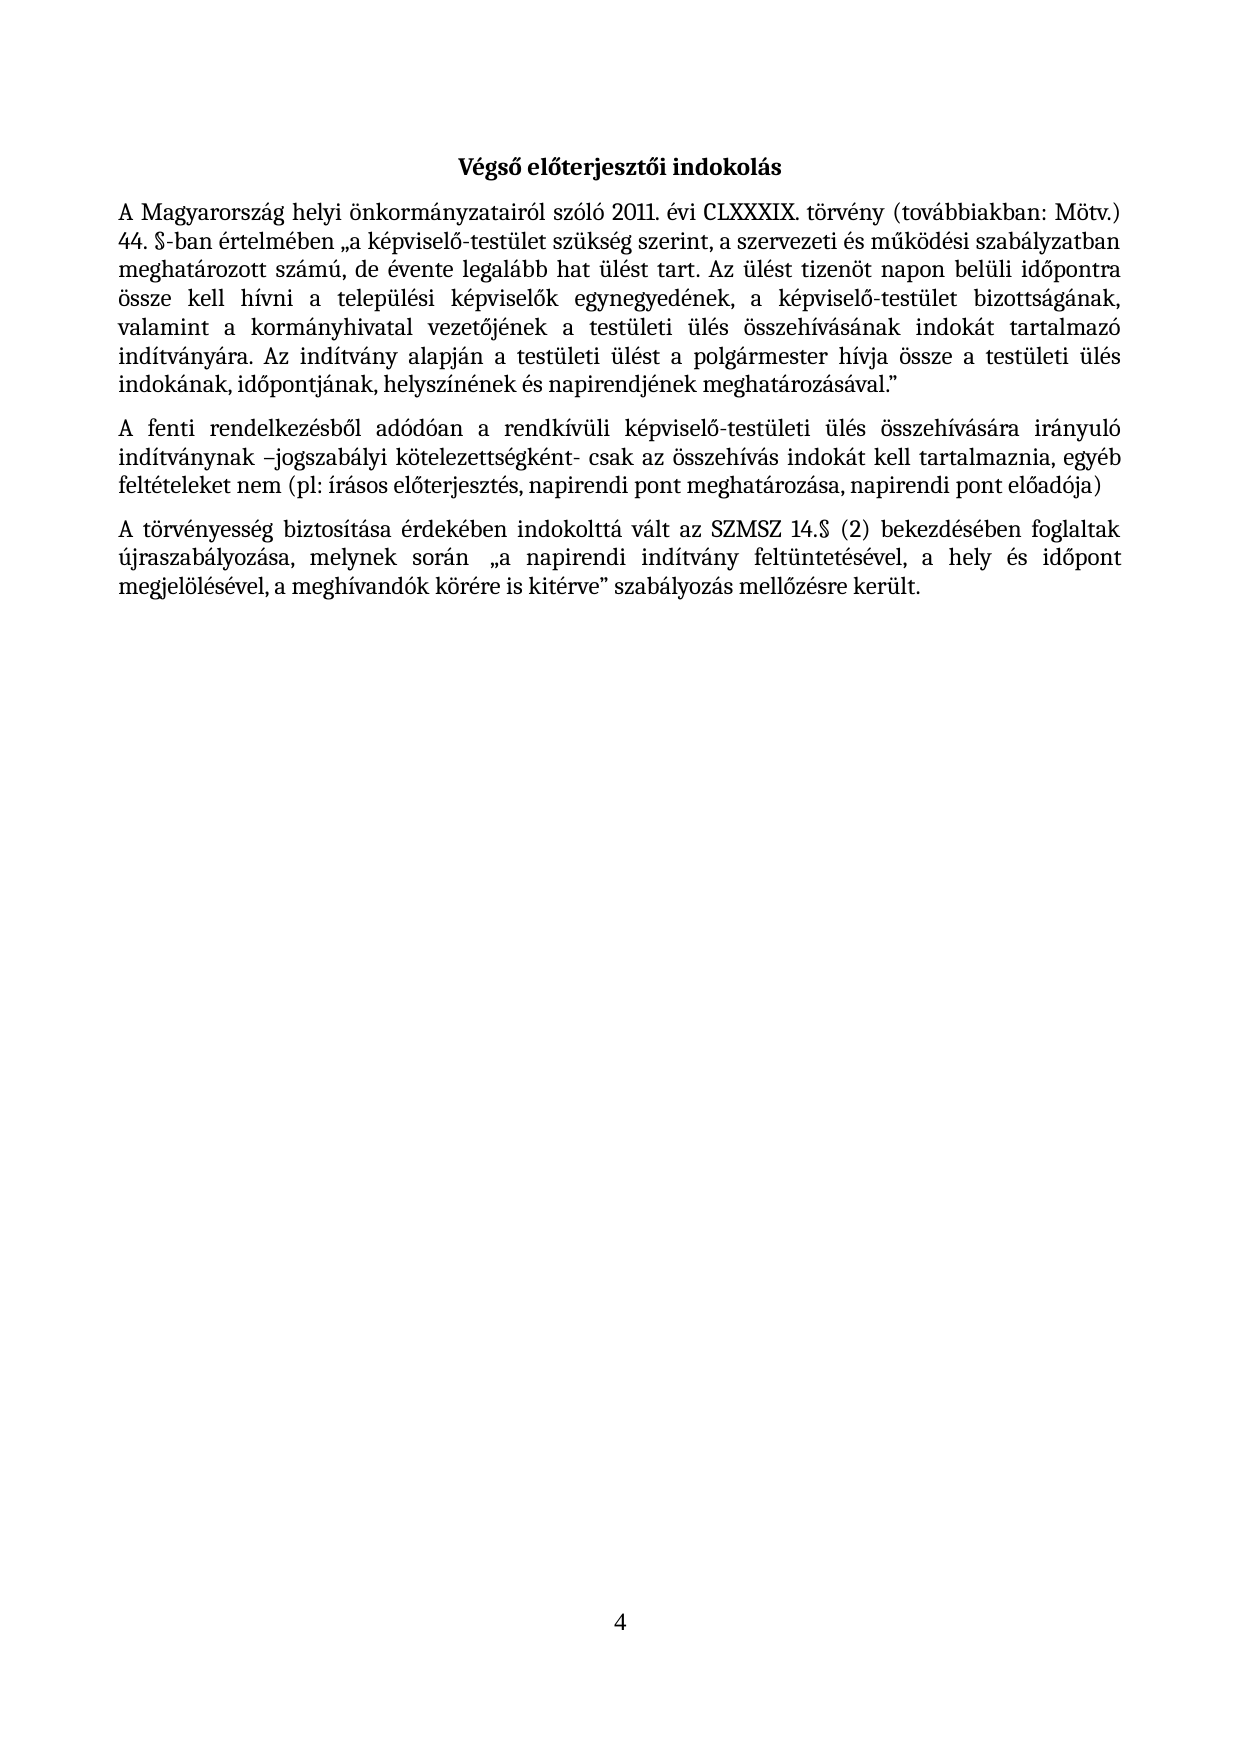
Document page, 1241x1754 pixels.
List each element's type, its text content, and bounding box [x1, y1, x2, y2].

text Végső előterjesztői indokolás [135, 153, 1106, 181]
text A fenti rendelkezésből adódóan a rendkívüli képviselő-testületi ülés összehívására irányuló indítványnak –jogszabályi kötelezettségként- csak az összehívás indokát kell tartalmaznia, egyéb feltételeket nem (pl: írásos előterjesztés, napirendi pont meghatározása, napirendi pont előadója) [118, 414, 1122, 500]
text A Magyarország helyi önkormányzatairól szóló 2011. évi CLXXXIX. törvény (továbbiakban: Mötv.) 44. §-ban értelmében „a képviselő-testület szükség szerint, a szervezeti és működési szabályzatban meghatározott számú, de évente legalább hat ülést tart. Az ülést tizenöt napon belüli időpontra össze kell hívni a települési képviselők egynegyedének, a képviselő-testület bizottságának, valamint a kormányhivatal vezetőjének a testületi ülés összehívásának indokát tartalmazó indítványára. Az indítvány alapján a testületi ülést a polgármester hívja össze a testületi ülés indokának, időpontjának, helyszínének és napirendjének meghatározásával.” [118, 198, 1122, 399]
text A törvényesség biztosítása érdekében indokolttá vált az SZMSZ 14.§ (2) bekezdésében foglaltak újraszabályozása, melynek során „a napirendi indítvány feltüntetésével, a hely és időpont megjelölésével, a meghívandók körére is kitérve” szabályozás mellőzésre került. [118, 514, 1122, 601]
